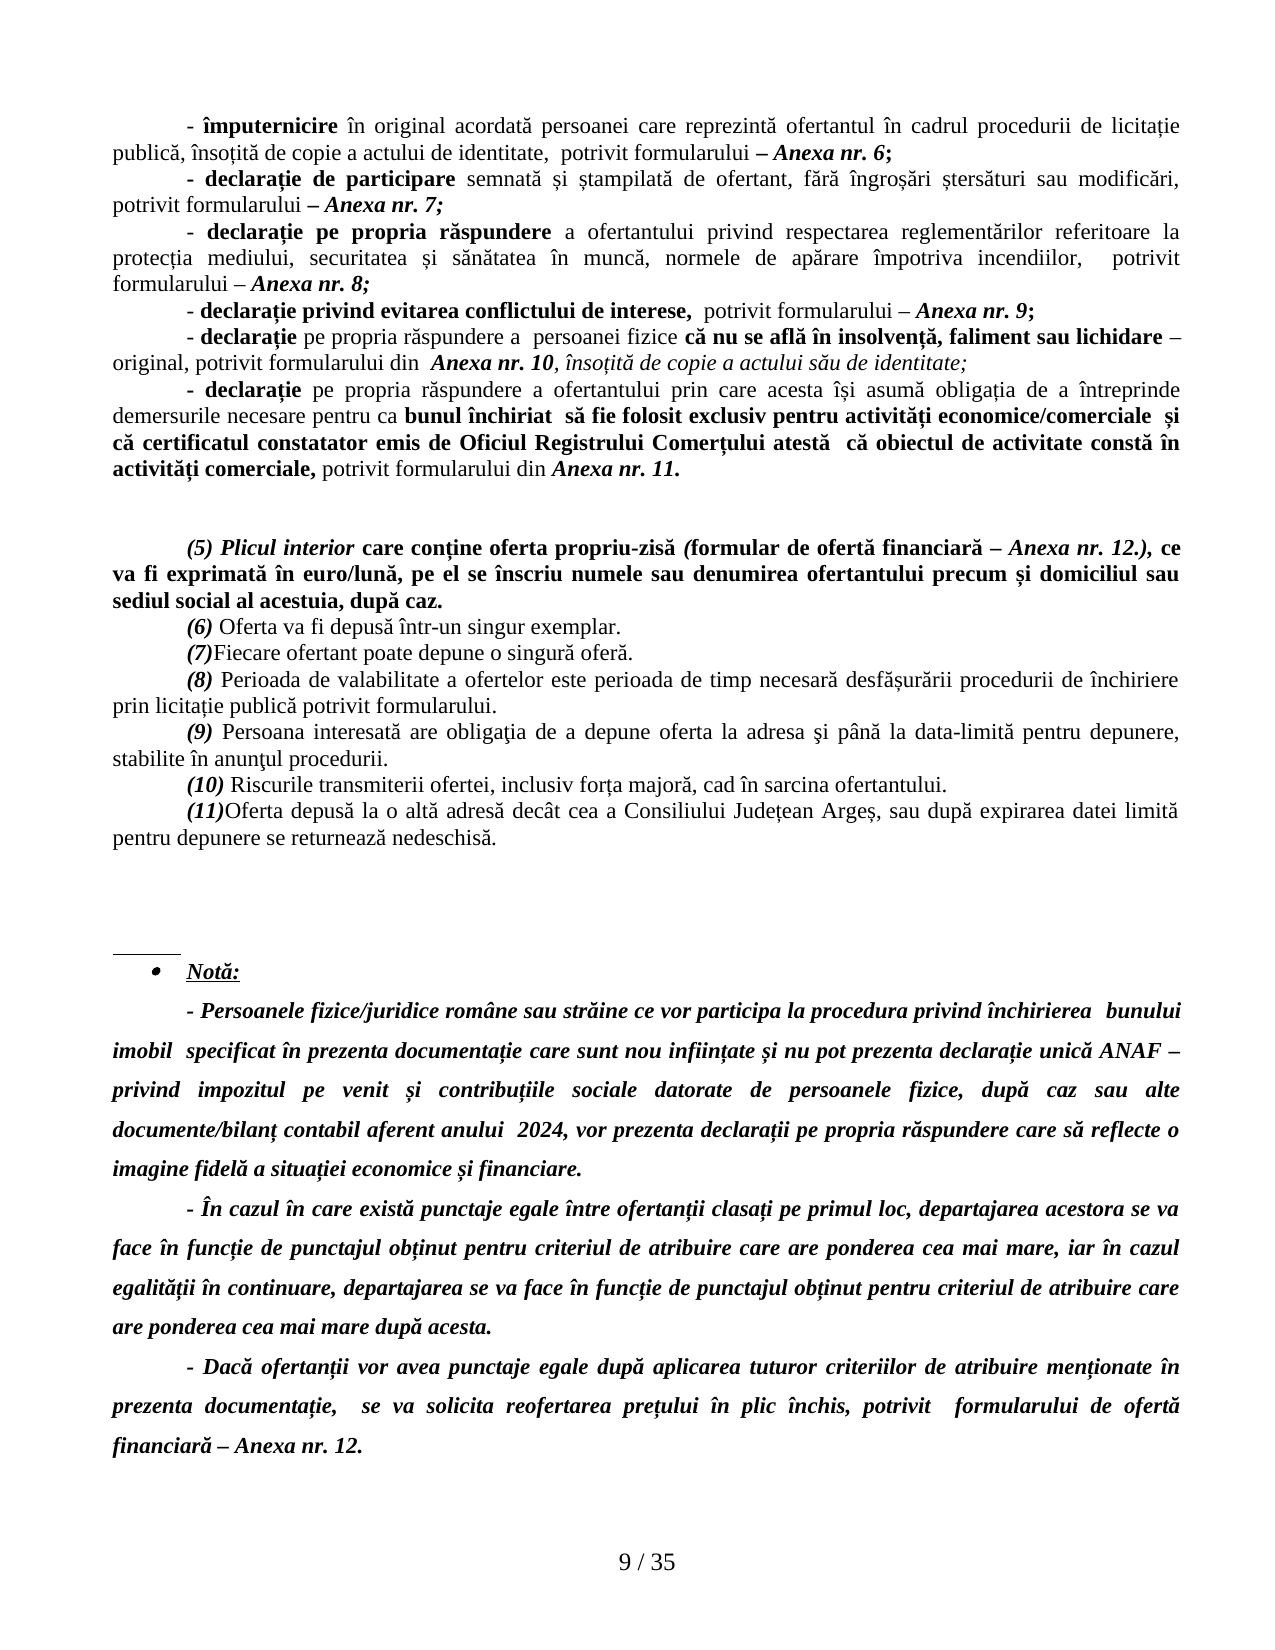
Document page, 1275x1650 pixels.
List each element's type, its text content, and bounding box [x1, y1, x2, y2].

text (9) Persoana interesată are obligaţia de a depune oferta la adresa şi până la data-limită pentru depunere, stabilite în anunţul procedurii. [112, 718, 1181, 771]
text (5) Plicul interior care conține oferta propriu-zisă (formular de ofertă financiară – Anexa nr. 12.), ce va fi exprimată în euro/lună, pe el se înscriu numele sau denumirea ofertantului precum și domiciliul sau sediul social al acestuia, după caz. [112, 534, 1181, 613]
list Notă: [150, 958, 1181, 984]
text (8) Perioada de valabilitate a ofertelor este perioada de timp necesară desfășurării procedurii de închiriere prin licitație publică potrivit formularului. [112, 666, 1181, 718]
text - Persoanele fizice/juridice române sau străine ce vor participa la procedura privind închirierea bunului imobil specificat în prezenta documentație care sunt nou inființate și nu pot prezenta declarație unică ANAF – privind impozitul pe venit și contribuțiile sociale datorate de persoanele fizice, după caz sau alte documente/bilanț contabil aferent anului 2024, vor prezenta declarații pe propria răspundere care să reflecte o imagine fidelă a situației economice și financiare. [112, 997, 1181, 1182]
text - declarație de participare semnată și ștampilată de ofertant, fără îngroșări ștersături sau modificări, potrivit formularului – Anexa nr. 7; [112, 165, 1181, 218]
text - declarație pe propria răspundere a ofertantului prin care acesta își asumă obligația de a întreprinde demersurile necesare pentru ca bunul închiriat să fie folosit exclusiv pentru activități economice/comerciale și că certificatul constatator emis de Oficiul Registrului Comerțului atestă că obiectul de activitate constă în activități comerciale, potrivit formularului din Anexa nr. 11. [112, 376, 1181, 481]
text (11)Oferta depusă la o altă adresă decât cea a Consiliului Județean Argeș, sau după expirarea datei limită pentru depunere se returnează nedeschisă. [112, 797, 1181, 850]
text - declarație privind evitarea conflictului de interese, potrivit formularului – Anexa nr. 9; [112, 297, 1181, 323]
text (6) Oferta va fi depusă într-un singur exemplar. [112, 613, 1181, 639]
text (10) Riscurile transmiterii ofertei, inclusiv forța majoră, cad în sarcina ofertantului. [112, 771, 1181, 797]
text - declarație pe propria răspundere a ofertantului privind respectarea reglementărilor referitoare la protecția mediului, securitatea și sănătatea în muncă, normele de apărare împotriva incendiilor, potrivit formularului – Anexa nr. 8; [112, 218, 1181, 297]
text (7)Fiecare ofertant poate depune o singură oferă. [112, 639, 1181, 666]
text - declarație pe propria răspundere a persoanei fizice că nu se află în insolvență, faliment sau lichidare – original, potrivit formularului din Anexa nr. 10, însoțită de copie a actului său de identitate; [112, 323, 1181, 376]
text - În cazul în care există punctaje egale între ofertanții clasați pe primul loc, departajarea acestora se va face în funcție de punctajul obținut pentru criteriul de atribuire care are ponderea cea mai mare, iar în cazul egalității în continuare, departajarea se va face în funcție de punctajul obținut pentru criteriul de atribuire care are ponderea cea mai mare după acesta. [112, 1195, 1181, 1340]
text - Dacă ofertanții vor avea punctaje egale după aplicarea tuturor criteriilor de atribuire menționate în prezenta documentație, se va solicita reofertarea prețului în plic închis, potrivit formularului de ofertă financiară – Anexa nr. 12. [112, 1353, 1181, 1458]
text - împuternicire în original acordată persoanei care reprezintă ofertantul în cadrul procedurii de licitație publică, însoțită de copie a actului de identitate, potrivit formularului – Anexa nr. 6; [112, 112, 1181, 165]
